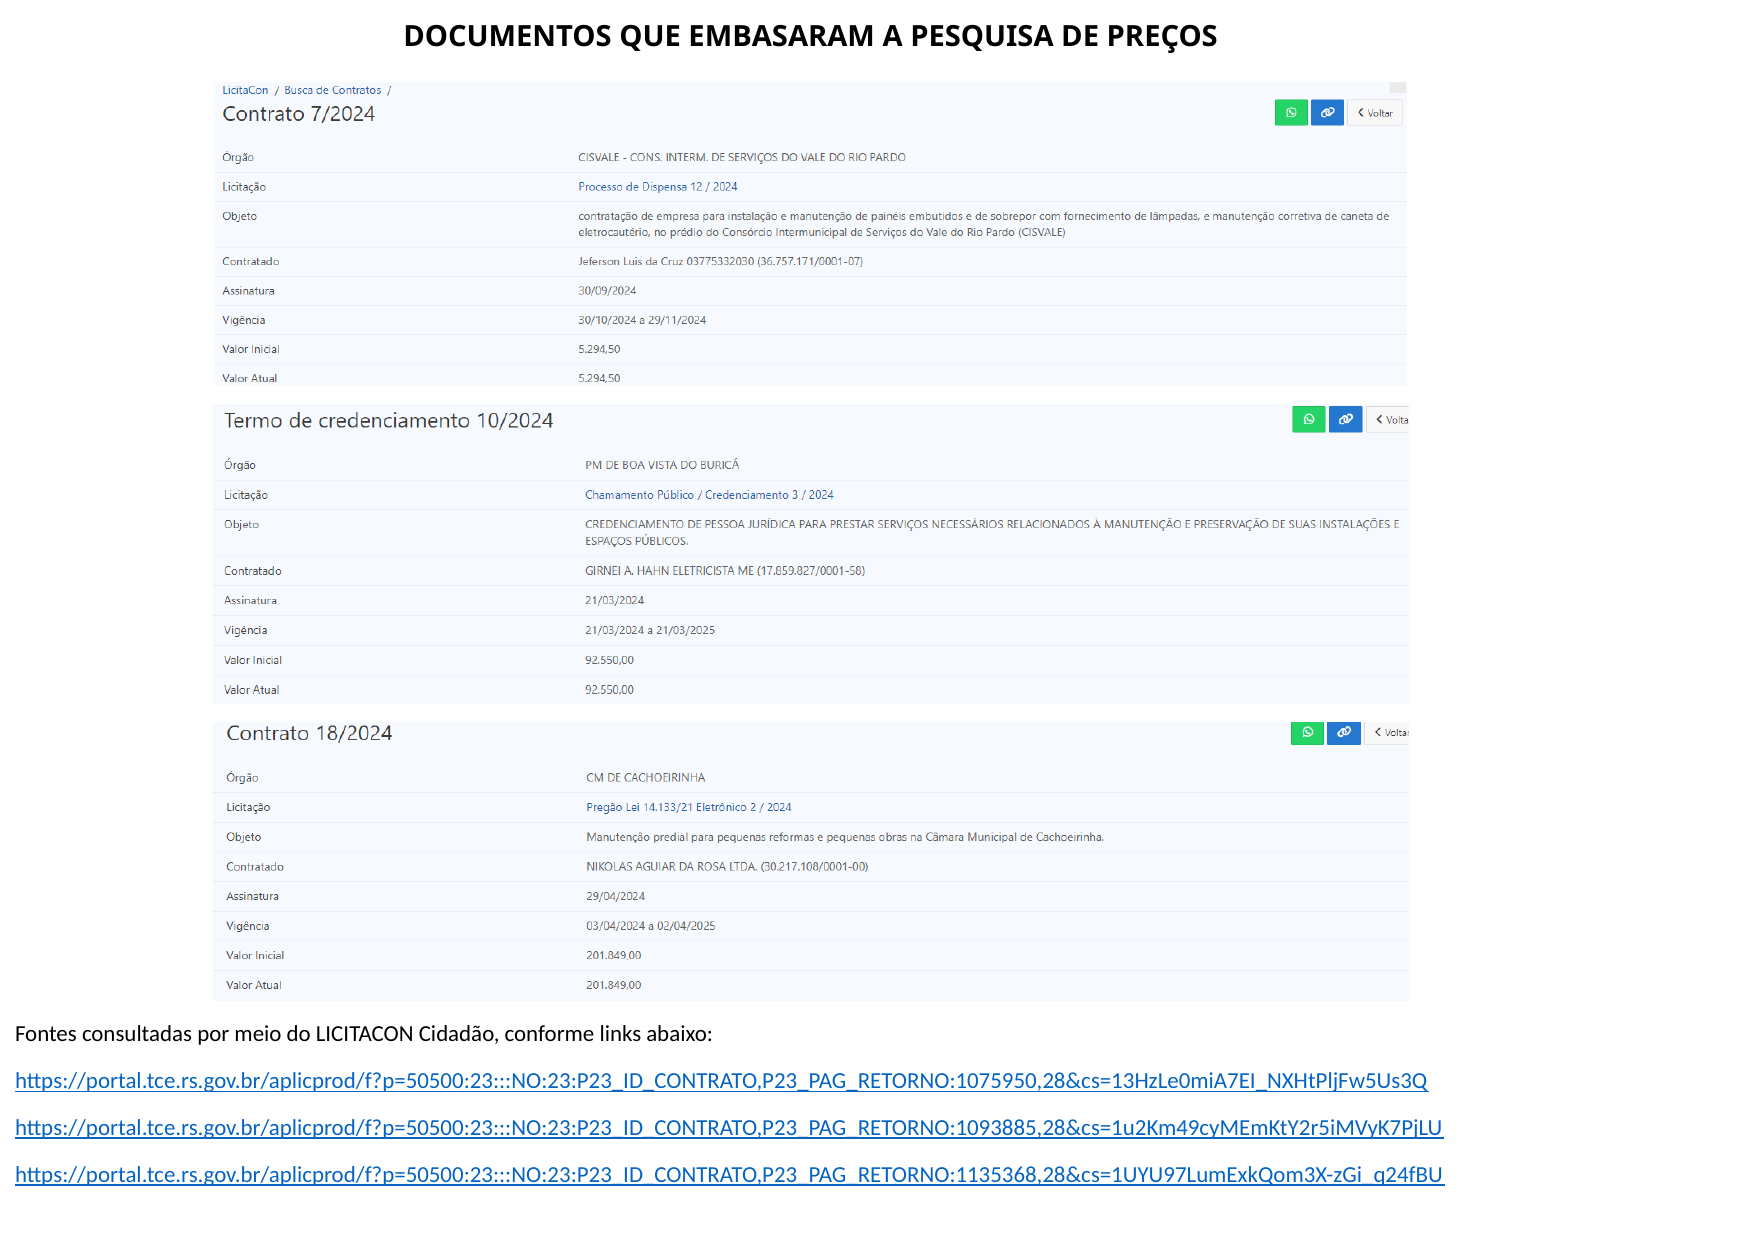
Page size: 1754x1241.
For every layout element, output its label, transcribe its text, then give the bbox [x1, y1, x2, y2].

picture [214, 82, 1407, 386]
text https://portal.tce.rs.gov.br/aplicprod/f?p=50500:23:::NO:23:P23_ID_CONTRATO,P23_PAG_RETORNO:1135368,28&cs=1UYU97LumExkQom3X-zGi_q24fBU [15, 1160, 1606, 1188]
picture [212, 404, 1409, 704]
text Fontes consultadas por meio do LICITACON Cidadão, conforme links abaixo: [15, 1019, 1606, 1048]
picture [212, 722, 1409, 1001]
text https://portal.tce.rs.gov.br/aplicprod/f?p=50500:23:::NO:23:P23_ID_CONTRATO,P23_PAG_RETORNO:1093885,28&cs=1u2Km49cyMEmKtY2r5iMVyK7PjLU [15, 1113, 1606, 1141]
text https://portal.tce.rs.gov.br/aplicprod/f?p=50500:23:::NO:23:P23_ID_CONTRATO,P23_PAG_RETORNO:1075950,28&cs=13HzLe0miA7EI_NXHtPljFw5Us3Q [15, 1066, 1606, 1094]
